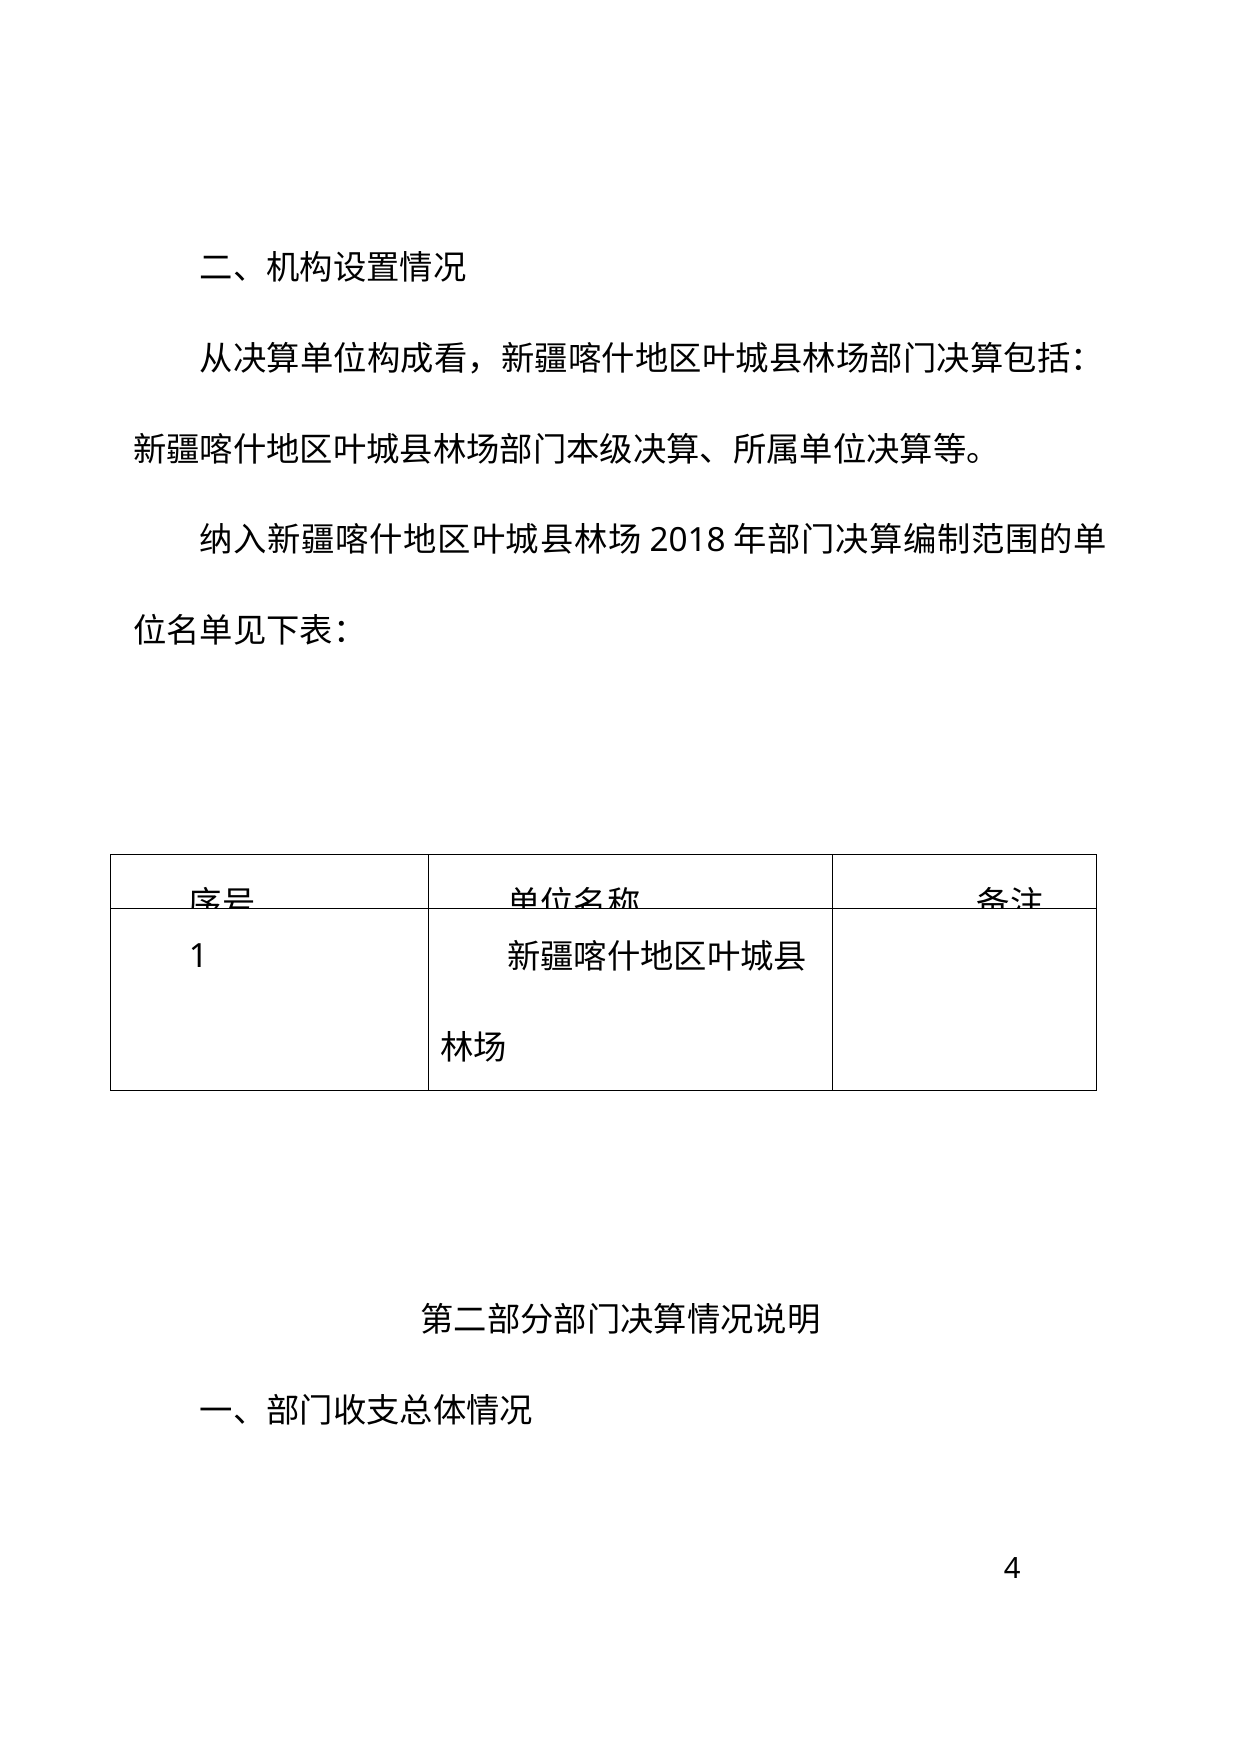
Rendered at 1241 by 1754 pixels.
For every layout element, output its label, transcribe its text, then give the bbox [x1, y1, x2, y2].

text 从决算单位构成看，新疆喀什地区叶城县林场部门决算包括：新疆喀什地区叶城县林场部门本级决算、所属单位决算等。 [133, 311, 1107, 492]
text 第二部分部门决算情况说明 [133, 1272, 1107, 1363]
table_cell 新疆喀什地区叶城县林场 [429, 909, 832, 1090]
text 一、部门收支总体情况 [133, 1363, 1107, 1453]
table_cell 1 [111, 909, 428, 1090]
table_header 备注 [833, 855, 1096, 907]
text 纳入新疆喀什地区叶城县林场2018年部门决算编制范围的单位名单见下表： [133, 492, 1107, 673]
text 二、机构设置情况 [133, 220, 1107, 311]
table_cell [833, 909, 1096, 1090]
table_header 单位名称 [429, 855, 832, 907]
table_header 序号 [111, 855, 428, 907]
